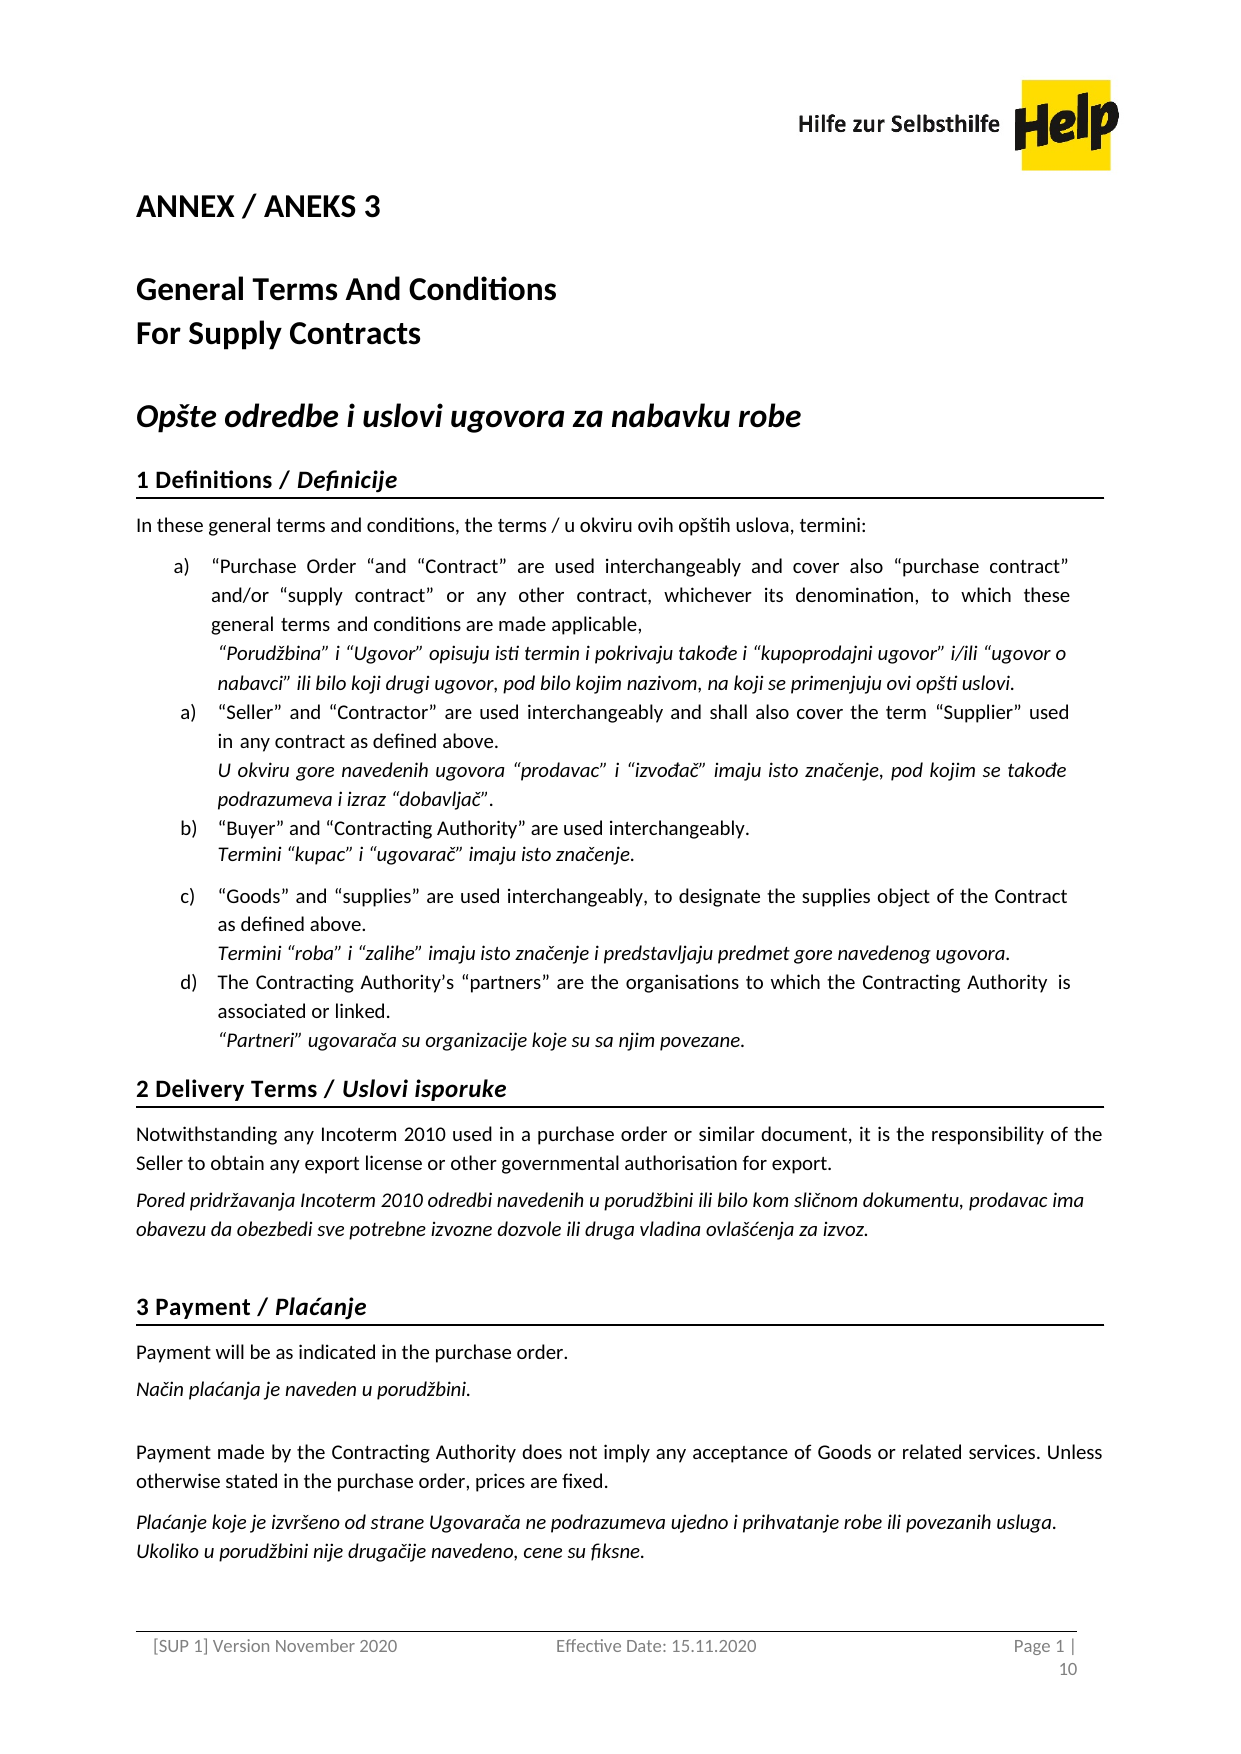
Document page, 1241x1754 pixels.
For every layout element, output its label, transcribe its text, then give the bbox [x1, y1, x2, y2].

list “Buyer” and “Contracting Authority” are used interchangeably. [180, 816, 1104, 841]
list Termini “roba” i “zalihe” imaju isto značenje i predstavljaju predmet gore navedenog ugovora. [217, 940, 1070, 966]
list “Partneri” ugovarača su organizacije koje su sa njim povezane. [217, 1027, 1071, 1053]
text General Terms And Conditions For Supply Contracts [136, 267, 1104, 353]
text Payment made by the Contracting Authority does not imply any acceptance of Goods or related services. Unless otherwise stated in the purchase order, prices are fixed. [136, 1439, 1104, 1494]
text In these general terms and conditions, the terms / u okviru ovih opštih uslova, termini: [136, 512, 1104, 537]
text Payment will be as indicated in the purchase order. [136, 1339, 1104, 1364]
list U okviru gore navedenih ugovora “prodavac” i “izvođač” imaju isto značenje, pod kojim se takođe podrazumeva i izraz “dobavljač”. [217, 757, 1071, 812]
list The Contracting Authority’s “partners” are the organisations to which the Contracting Authority is associated or linked. [180, 969, 1071, 1024]
list Termini “kupac” i “ugovarač” imaju isto značenje. [217, 841, 1104, 866]
text Opšte odredbe i uslovi ugovora za nabavku robe [136, 394, 1104, 435]
text Notwithstanding any Incoterm 2010 used in a purchase order or similar document, it is the responsibility of the Seller to obtain any export license or other governmental authorisation for export. [136, 1121, 1104, 1175]
list “Seller” and “Contractor” are used interchangeably and shall also cover the term “Supplier” used in any contract as defined above. [180, 699, 1071, 753]
text Plaćanje koje je izvršeno od strane Ugovarača ne podrazumeva ujedno i prihvatanje robe ili povezanih usluga. Ukoliko u porudžbini nije drugačije navedeno, cene su fiksne. [136, 1509, 1104, 1564]
list “Goods” and “supplies” are used interchangeably, to designate the supplies object of the Contract as defined above. [180, 883, 1070, 937]
text Način plaćanja je naveden u porudžbini. [136, 1377, 565, 1402]
list “Purchase Order “and “Contract” are used interchangeably and cover also “purchase contract” and/or “supply contract” or any other contract, whichever its denomination, to which these general terms and conditions are made applicable, [173, 553, 1071, 637]
subtitle 1 Definitions / Definicije [136, 464, 1104, 497]
subtitle 2 Delivery Terms / Uslovi isporuke [136, 1073, 1104, 1106]
text Pored pridržavanja Incoterm 2010 odredbi navedenih u porudžbini ili bilo kom sličnom dokumentu, prodavac ima obavezu da obezbedi sve potrebne izvozne dozvole ili druga vladina ovlašćenja za izvoz. [136, 1187, 1104, 1242]
picture [790, 64, 1126, 186]
text ANNEX / ANEKS 3 [136, 185, 1104, 226]
list “Porudžbina” i “Ugovor” opisuju isti termin i pokrivaju takođe i “kupoprodajni ugovor” i/ili “ugovor o nabavci” ili bilo koji drugi ugovor, pod bilo kojim nazivom, na koji se primenjuju ovi opšti uslovi. [217, 641, 1071, 695]
subtitle 3 Payment / Plaćanje [136, 1292, 1104, 1324]
